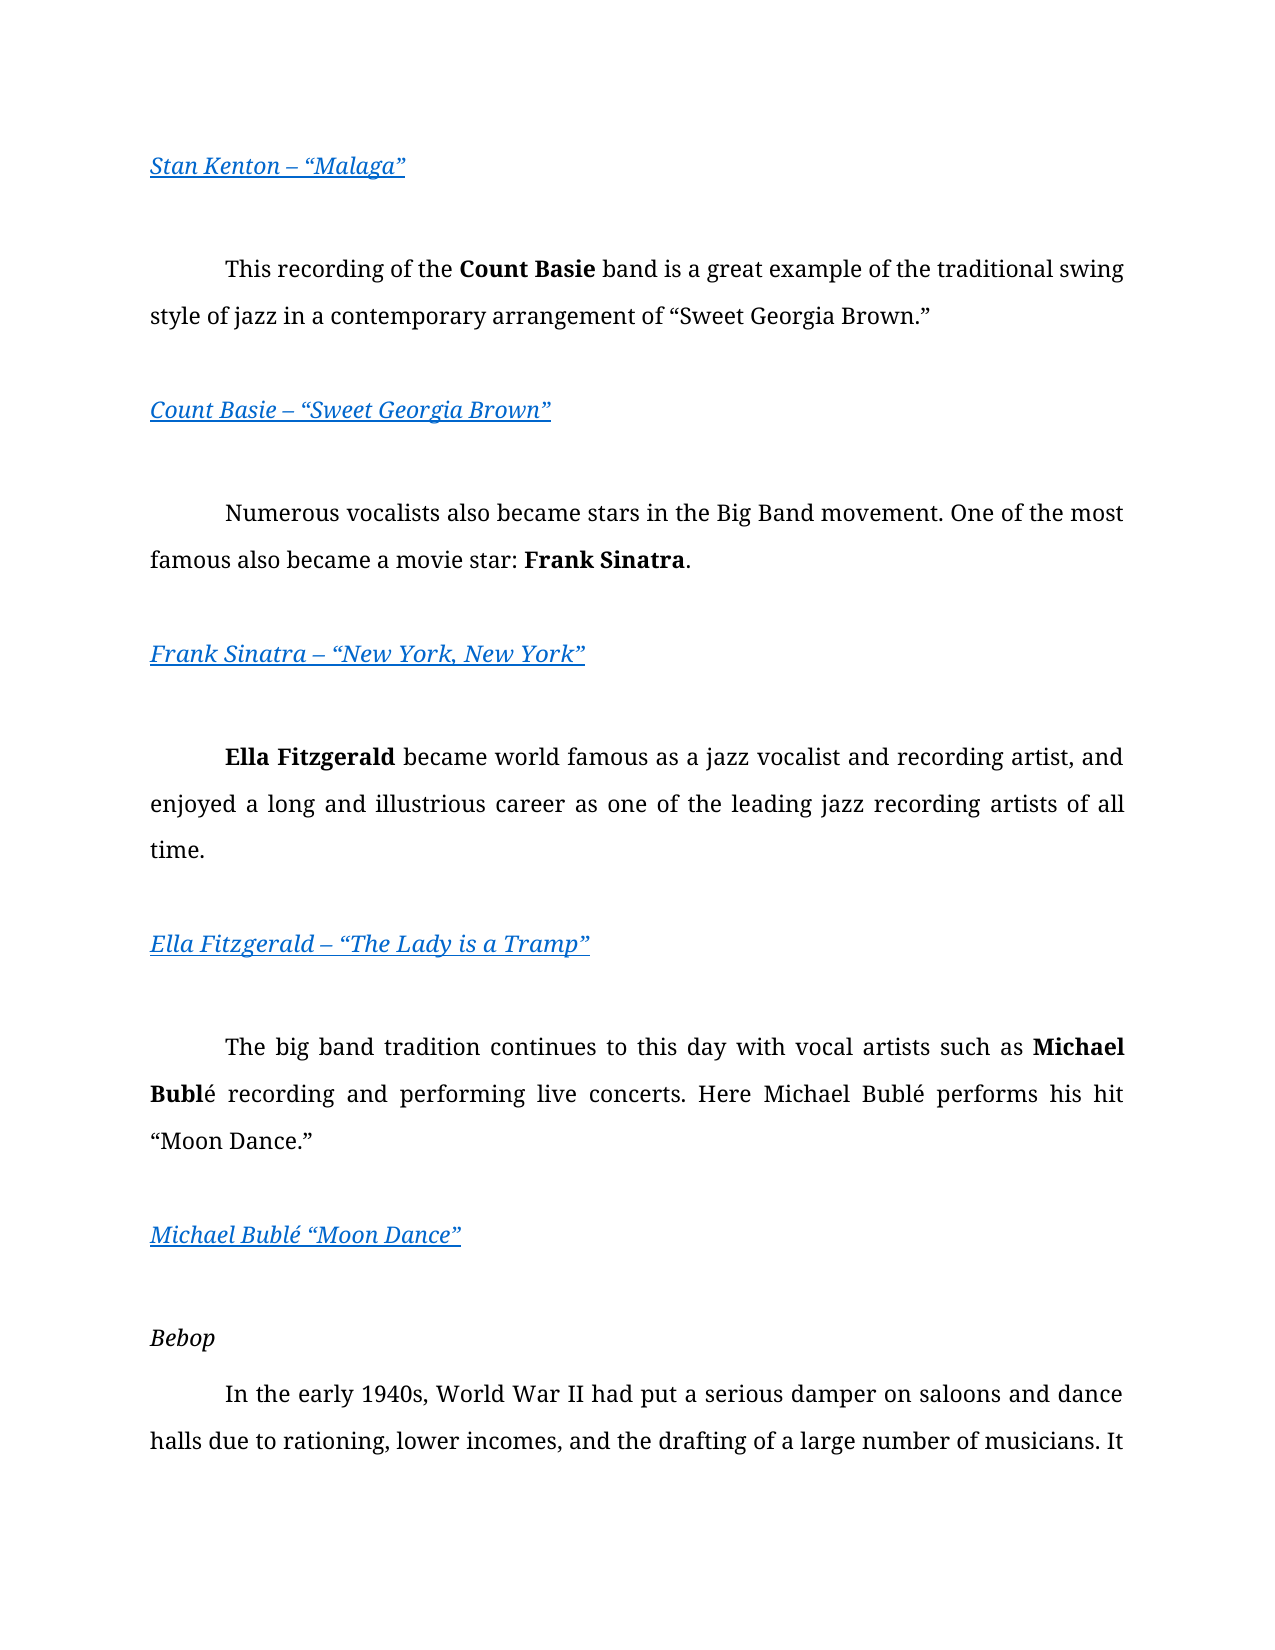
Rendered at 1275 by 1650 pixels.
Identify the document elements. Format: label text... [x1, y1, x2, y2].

text The big band tradition continues to this day with vocal artists such as Michael Bublé recording and performing live concerts. Here Michael Bublé performs his hit “Moon Dance.” [150, 1031, 1125, 1156]
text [150, 1378, 1125, 1456]
text Numerous vocalists also became stars in the Big Band movement. One of the most famous also became a movie star: Frank Sinatra. [150, 497, 1125, 575]
subtitle Stan Kenton – “Malaga” [150, 150, 1125, 181]
subtitle Michael Bublé “Moon Dance” [150, 1219, 1125, 1250]
text Ella Fitzgerald became world famous as a jazz vocalist and recording artist, and enjoyed a long and illustrious career as one of the leading jazz recording artists of all time. [150, 741, 1125, 866]
subtitle Bebop [150, 1322, 1125, 1353]
subtitle Ella Fitzgerald – “The Lady is a Tramp” [150, 928, 1125, 959]
text This recording of the Count Basie band is a great example of the traditional swing style of jazz in a contemporary arrangement of “Sweet Georgia Brown.” [150, 253, 1125, 331]
subtitle Frank Sinatra – “New York, New York” [150, 637, 1125, 669]
subtitle Count Basie – “Sweet Georgia Brown” [150, 394, 1125, 425]
